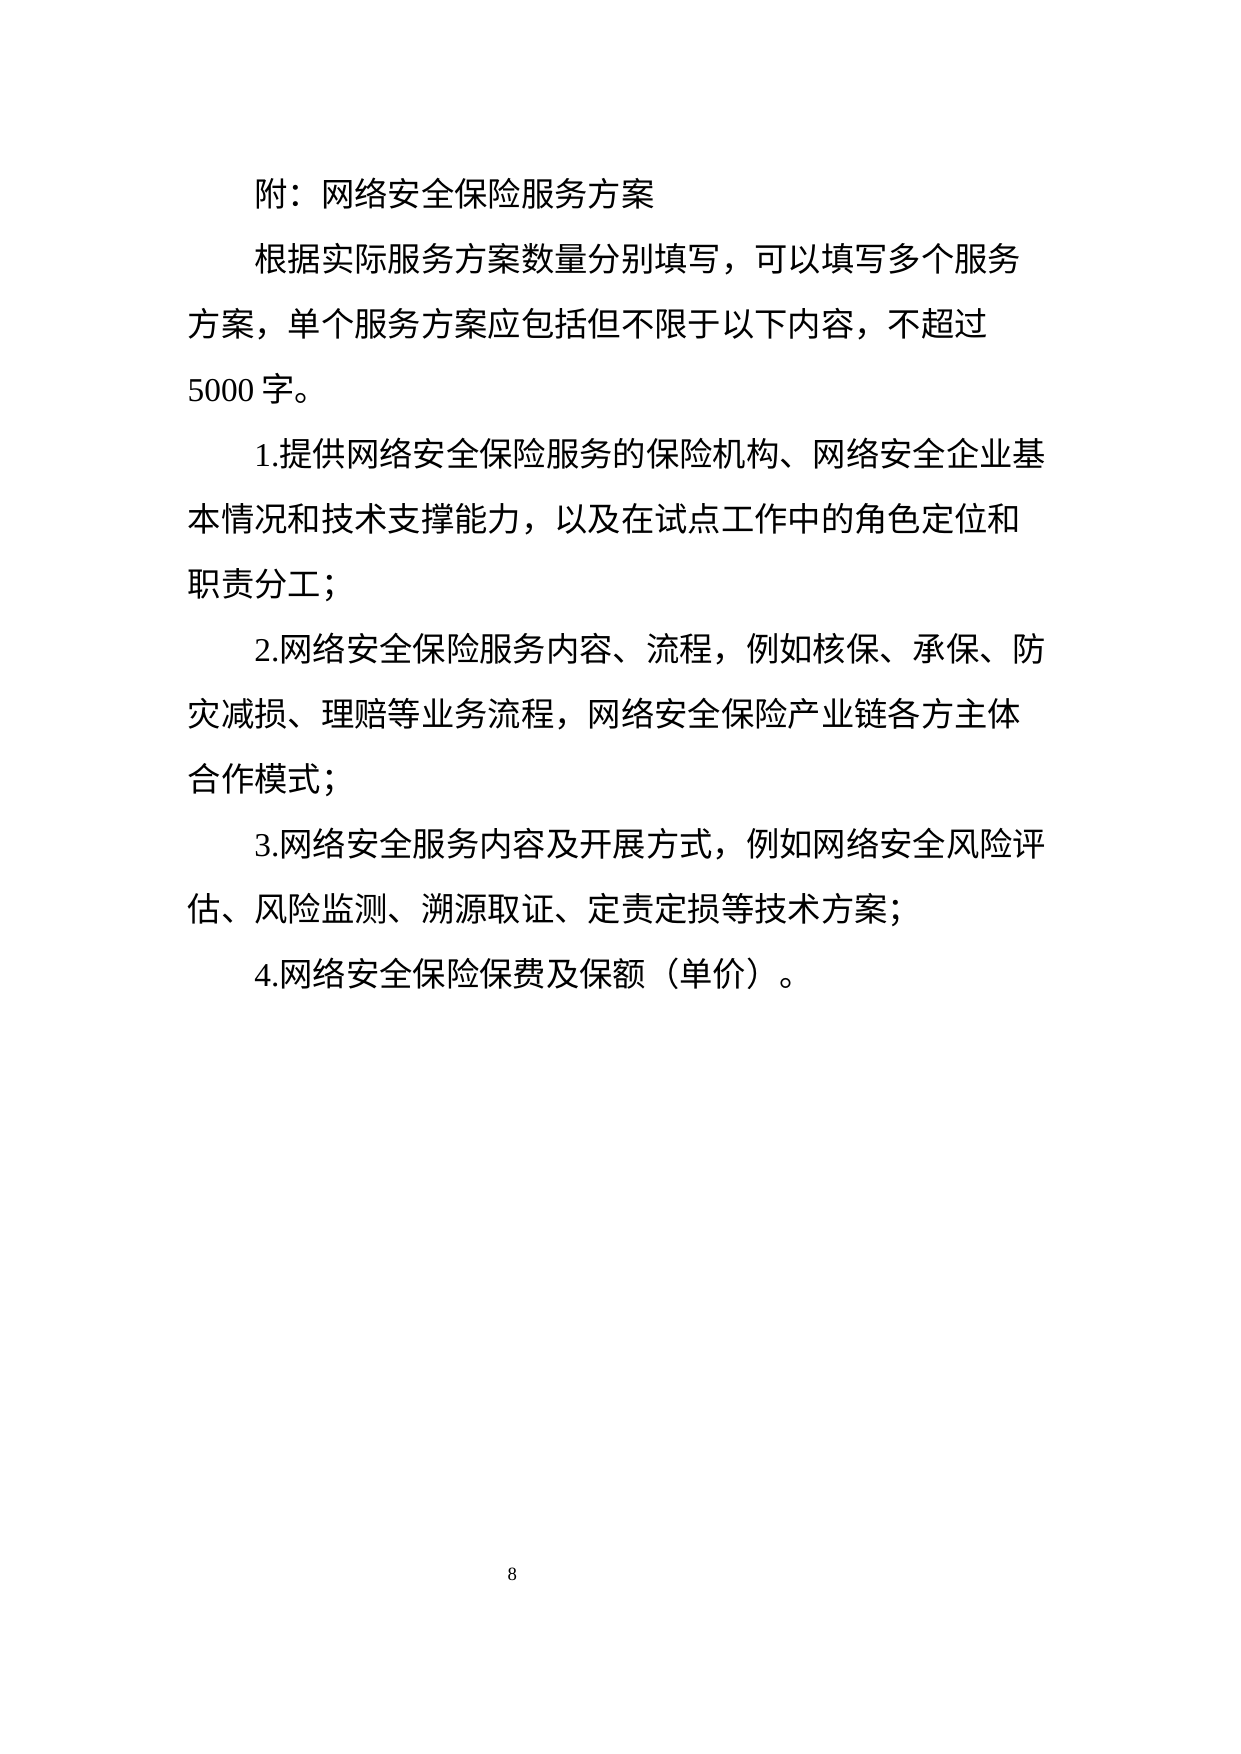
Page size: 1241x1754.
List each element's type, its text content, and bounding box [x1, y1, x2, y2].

text 1.提供网络安全保险服务的保险机构、网络安全企业基本情况和技术支撑能力，以及在试点工作中的角色定位和职责分工； [187, 419, 1053, 614]
text 附：网络安全保险服务方案 [187, 159, 1053, 224]
text 2.网络安全保险服务内容、流程，例如核保、承保、防灾减损、理赔等业务流程，网络安全保险产业链各方主体合作模式； [187, 614, 1053, 809]
text 根据实际服务方案数量分别填写，可以填写多个服务方案，单个服务方案应包括但不限于以下内容，不超过5000字。 [187, 224, 1053, 419]
text 4.网络安全保险保费及保额（单价）。 [187, 939, 1053, 1004]
text 3.网络安全服务内容及开展方式，例如网络安全风险评估、风险监测、溯源取证、定责定损等技术方案； [187, 809, 1053, 939]
